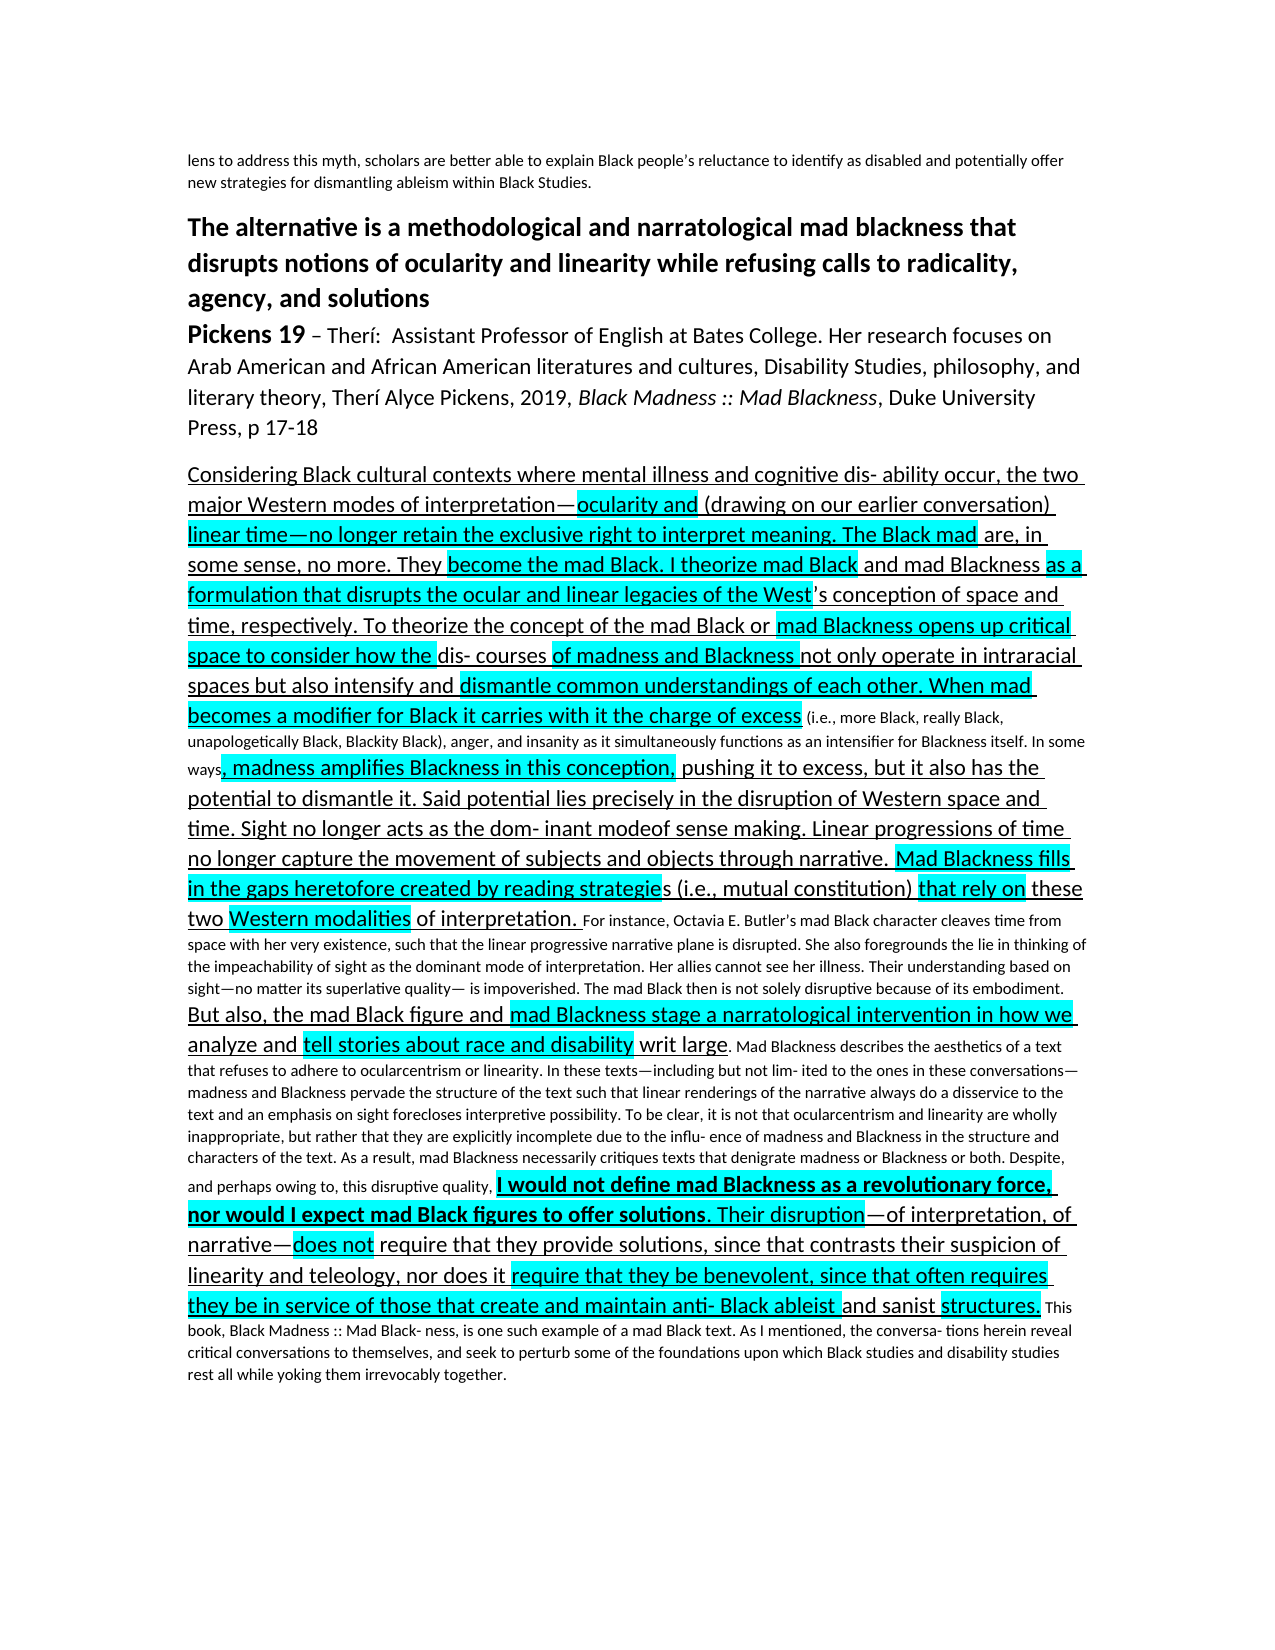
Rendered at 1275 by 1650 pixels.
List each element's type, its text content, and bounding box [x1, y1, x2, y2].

text Pickens 19 – Therí: Assistant Professor of English at Bates College. Her research focuses on Arab American and African American literatures and cultures, Disability Studies, philosophy, and literary theory, Therí Alyce Pickens, 2019, Black Madness :: Mad Blackness, Duke University Press, p 17-18 [187, 317, 1087, 441]
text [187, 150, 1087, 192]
subtitle The alternative is a methodological and narratological mad blackness that disrupts notions of ocularity and linearity while refusing calls to radicality, agency, and solutions [187, 210, 1087, 315]
text Considering Black cultural contexts where mental illness and cognitive dis- ability occur, the two major Western modes of interpretation—ocularity and (drawing on our earlier conversation) linear time—no longer retain the exclusive right to interpret meaning. The Black mad are, in some sense, no more. They become the mad Black. I theorize mad Black and mad Blackness as a formulation that disrupts the ocular and linear legacies of the West’s conception of space and time, respectively. To theorize the concept of the mad Black or mad Blackness opens up critical space to consider how the dis- courses of madness and Blackness not only operate in intraracial spaces but also intensify and dismantle common understandings of each other. When mad becomes a modifier for Black it carries with it the charge of excess (i.e., more Black, really Black, unapologetically Black, Blackity Black), anger, and insanity as it simultaneously functions as an intensifier for Blackness itself. In some ways, madness amplifies Blackness in this conception, pushing it to excess, but it also has the potential to dismantle it. Said potential lies precisely in the disruption of Western space and time. Sight no longer acts as the dom- inant modeof sense making. Linear progressions of time no longer capture the movement of subjects and objects through narrative. Mad Blackness fills in the gaps heretofore created by reading strategies (i.e., mutual constitution) that rely on these two Western modalities of interpretation. For instance, Octavia E. Butler’s mad Black character cleaves time from space with her very existence, such that the linear progressive narrative plane is disrupted. She also foregrounds the lie in thinking of the impeachability of sight as the dominant mode of interpretation. Her allies cannot see her illness. Their understanding based on sight—no matter its superlative quality— is impoverished. The mad Black then is not solely disruptive because of its embodiment. But also, the mad Black figure and mad Blackness stage a narratological intervention in how we analyze and tell stories about race and disability writ large. Mad Blackness describes the aesthetics of a text that refuses to adhere to ocularcentrism or linearity. In these texts—including but not lim- ited to the ones in these conversations—madness and Blackness pervade the structure of the text such that linear renderings of the narrative always do a disservice to the text and an emphasis on sight forecloses interpretive possibility. To be clear, it is not that ocularcentrism and linearity are wholly inappropriate, but rather that they are explicitly incomplete due to the influ- ence of madness and Blackness in the structure and characters of the text. As a result, mad Blackness necessarily critiques texts that denigrate madness or Blackness or both. Despite, and perhaps owing to, this disruptive quality, I would not define mad Blackness as a revolutionary force, nor would I expect mad Black figures to offer solutions. Their disruption—of interpretation, of narrative—does not require that they provide solutions, since that contrasts their suspicion of linearity and teleology, nor does it require that they be benevolent, since that often requires they be in service of those that create and maintain anti- Black ableist and sanist structures. This book, Black Madness :: Mad Black- ness, is one such example of a mad Black text. As I mentioned, the conversa- tions herein reveal critical conversations to themselves, and seek to perturb some of the foundations upon which Black studies and disability studies rest all while yoking them irrevocably together. [187, 575, 1087, 1385]
